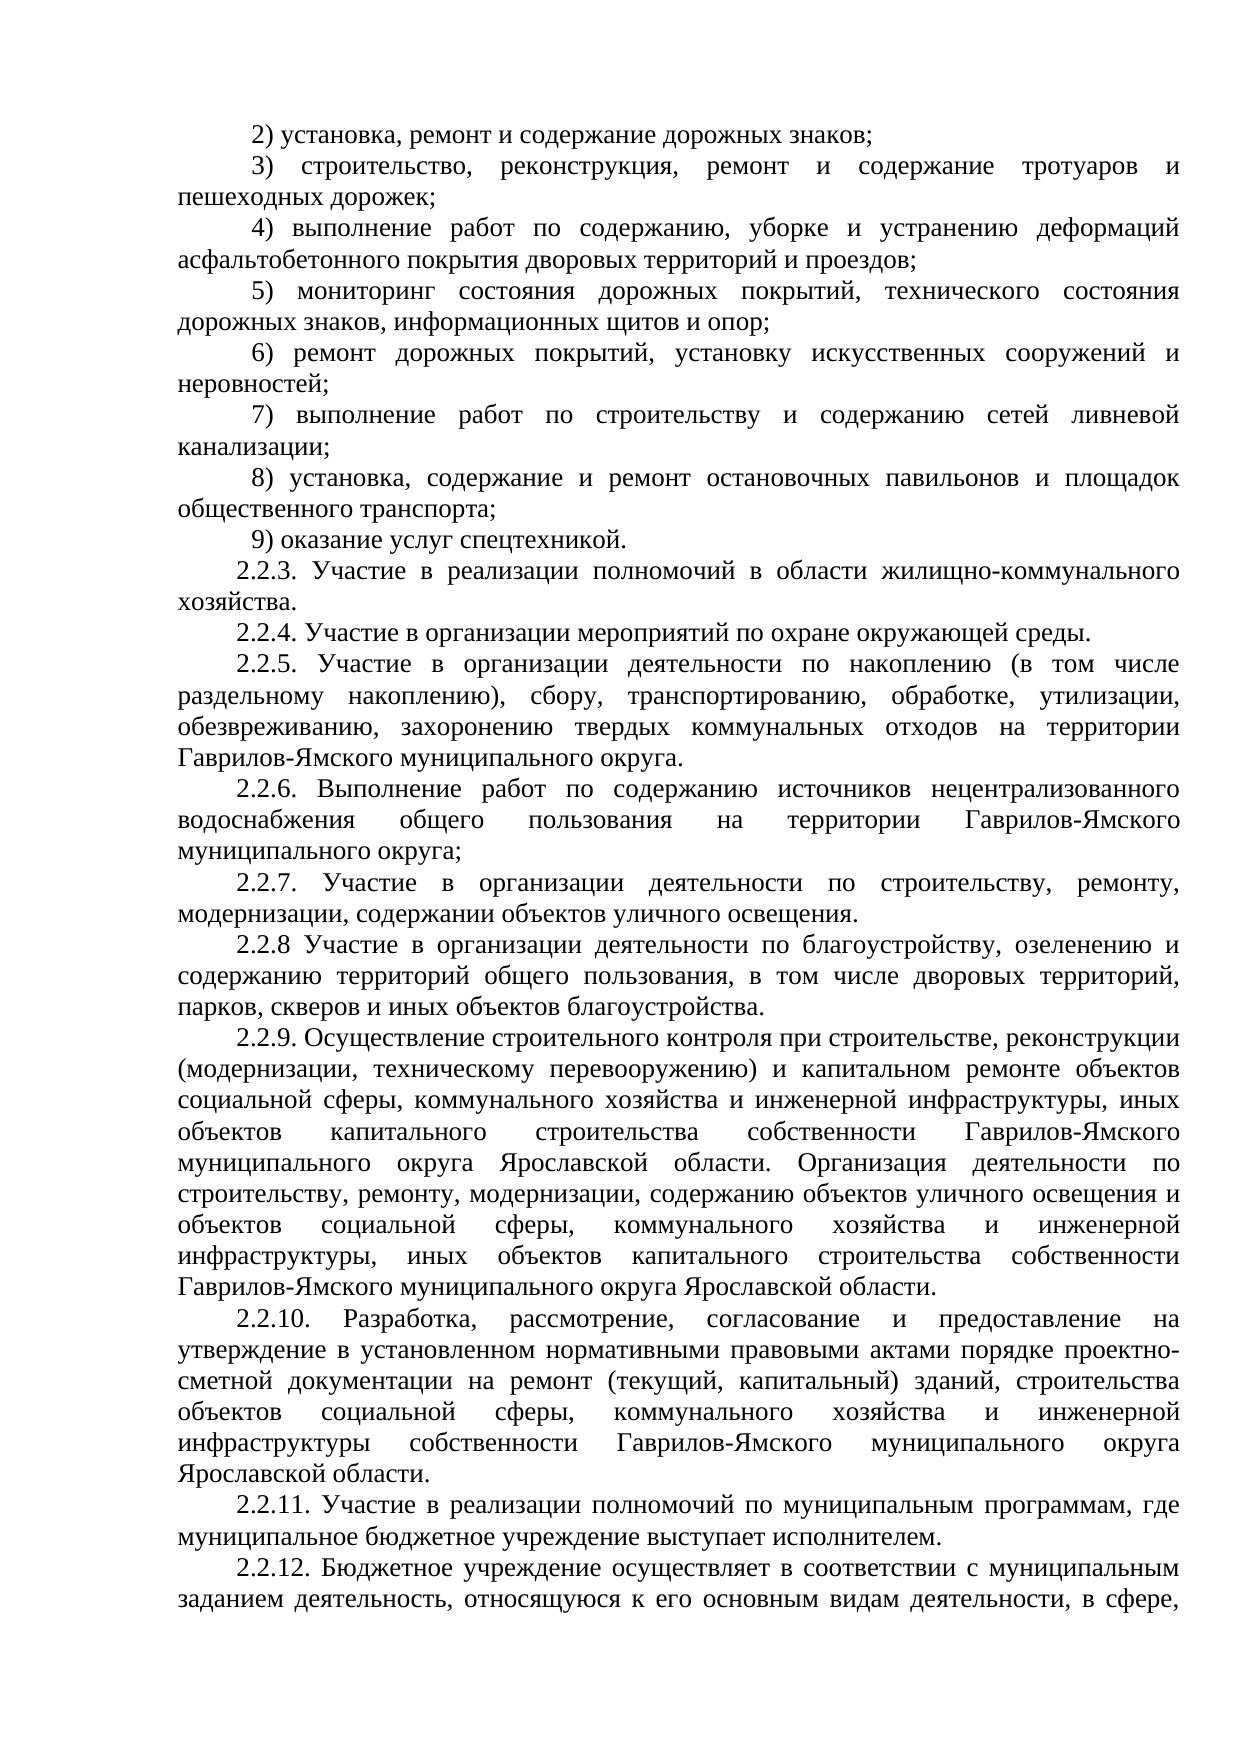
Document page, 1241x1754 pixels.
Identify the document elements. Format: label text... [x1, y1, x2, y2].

text 2.2.4. Участие в организации мероприятий по охране окружающей среды. [177, 616, 1181, 648]
text 2.2.6. Выполнение работ по содержанию источников нецентрализованного водоснабжения общего пользования на территории Гаврилов-Ямского муниципального округа; [177, 772, 1181, 866]
text 3) строительство, реконструкция, ремонт и содержание тротуаров и пешеходных дорожек; [177, 149, 1181, 212]
text 9) оказание услуг спецтехникой. [177, 523, 1181, 554]
text 7) выполнение работ по строительству и содержанию сетей ливневой канализации; [177, 398, 1181, 461]
text 2.2.8 Участие в организации деятельности по благоустройству, озеленению и содержанию территорий общего пользования, в том числе дворовых территорий, парков, скверов и иных объектов благоустройства. [177, 928, 1181, 1021]
text 8) установка, содержание и ремонт остановочных павильонов и площадок общественного транспорта; [177, 461, 1181, 523]
text 2.2.11. Участие в реализации полномочий по муниципальным программам, где муниципальное бюджетное учреждение выступает исполнителем. [177, 1488, 1181, 1551]
text 2.2.5. Участие в организации деятельности по накоплению (в том числе раздельному накоплению), сбору, транспортированию, обработке, утилизации, обезвреживанию, захоронению твердых коммунальных отходов на территории Гаврилов-Ямского муниципального округа. [177, 648, 1181, 772]
text 6) ремонт дорожных покрытий, установку искусственных сооружений и неровностей; [177, 336, 1181, 398]
text 2.2.10. Разработка, рассмотрение, согласование и предоставление на утверждение в установленном нормативными правовыми актами порядке проектно-сметной документации на ремонт (текущий, капитальный) зданий, строительства объектов социальной сферы, коммунального хозяйства и инженерной инфраструктуры собственности Гаврилов-Ямского муниципального округа Ярославской области. [177, 1302, 1181, 1488]
text 5) мониторинг состояния дорожных покрытий, технического состояния дорожных знаков, информационных щитов и опор; [177, 274, 1181, 336]
text 2.2.7. Участие в организации деятельности по строительству, ремонту, модернизации, содержании объектов уличного освещения. [177, 866, 1181, 928]
text 2.2.3. Участие в реализации полномочий в области жилищно-коммунального хозяйства. [177, 554, 1181, 616]
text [177, 1551, 1181, 1613]
text 2) установка, ремонт и содержание дорожных знаков; [177, 118, 1181, 149]
text 4) выполнение работ по содержанию, уборке и устранению деформаций асфальтобетонного покрытия дворовых территорий и проездов; [177, 212, 1181, 274]
text 2.2.9. Осуществление строительного контроля при строительстве, реконструкции (модернизации, техническому перевооружению) и капитальном ремонте объектов социальной сферы, коммунального хозяйства и инженерной инфраструктуры, иных объектов капитального строительства собственности Гаврилов-Ямского муниципального округа Ярославской области. Организация деятельности по строительству, ремонту, модернизации, содержанию объектов уличного освещения и объектов социальной сферы, коммунального хозяйства и инженерной инфраструктуры, иных объектов капитального строительства собственности Гаврилов-Ямского муниципального округа Ярославской области. [177, 1021, 1181, 1302]
